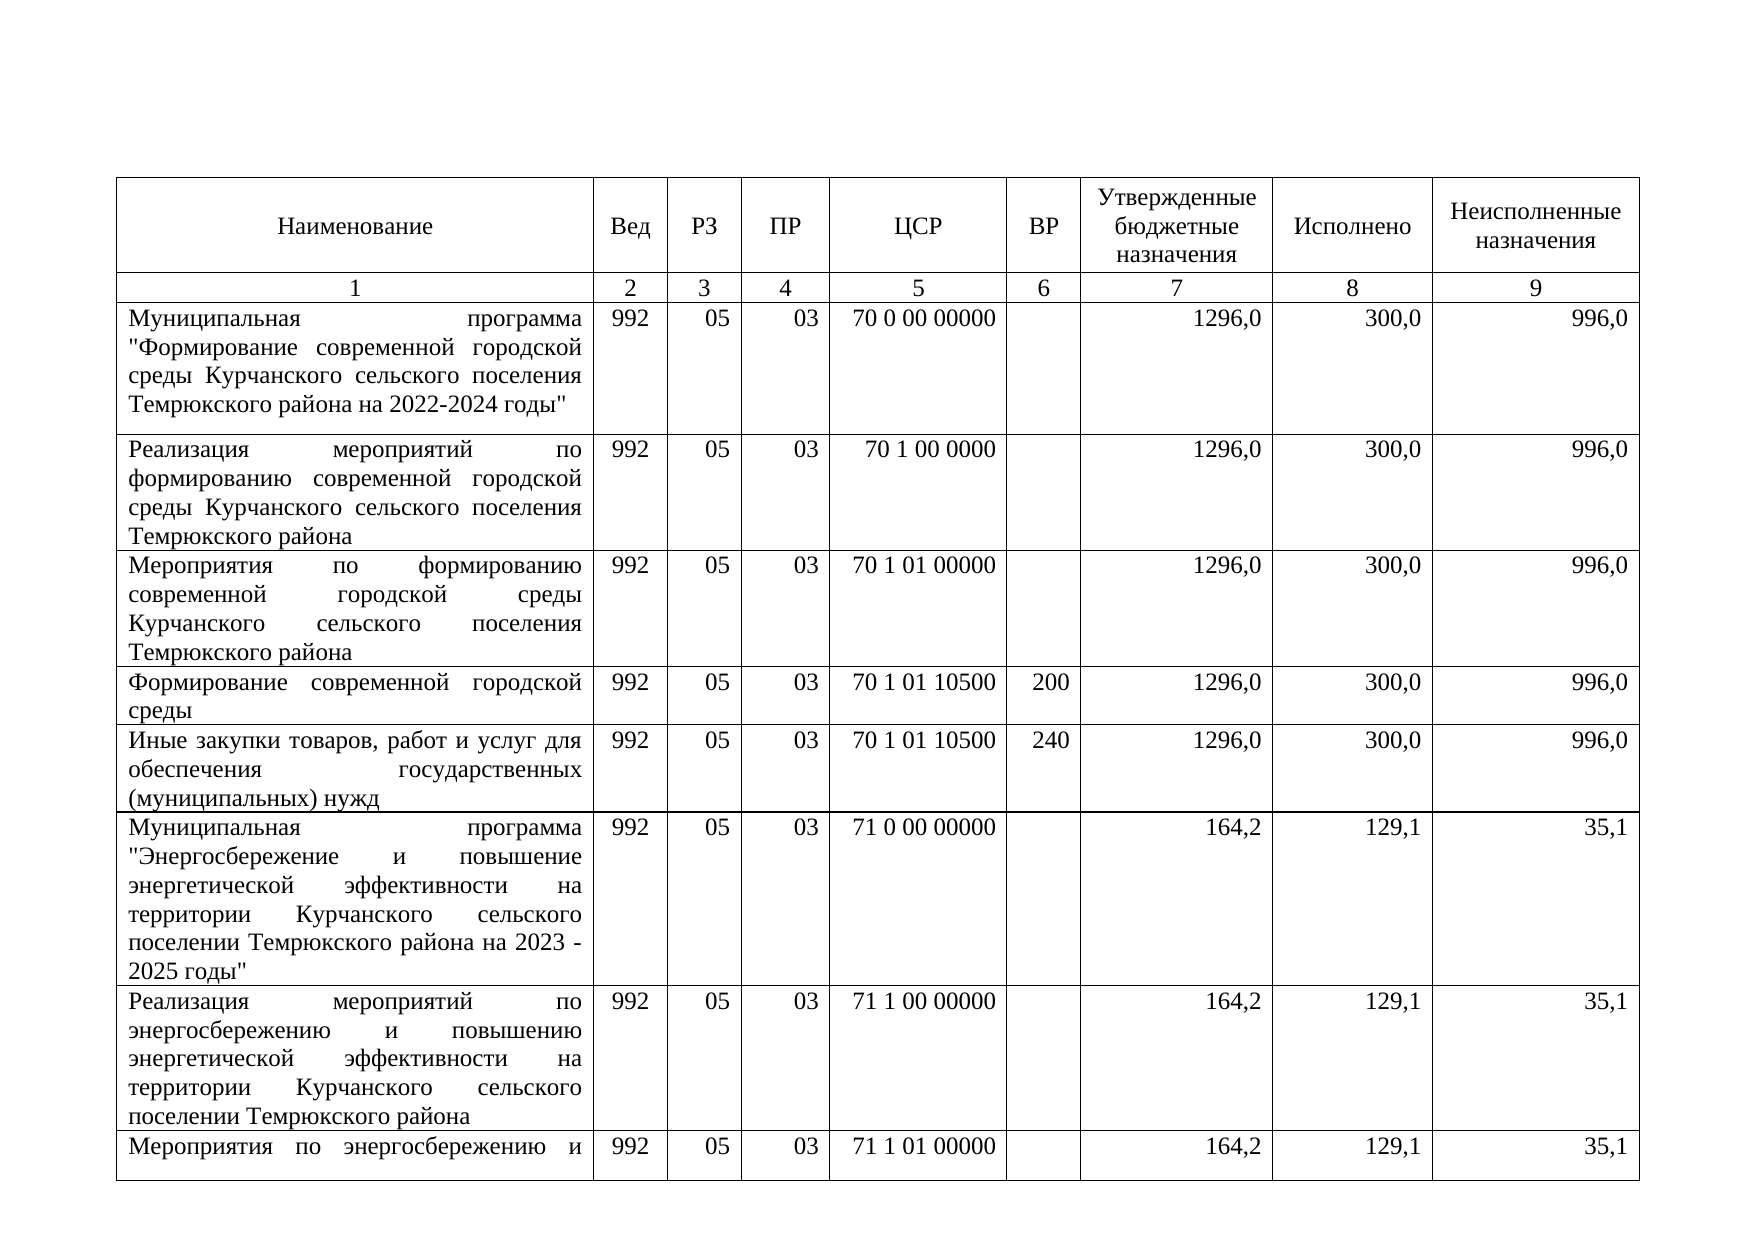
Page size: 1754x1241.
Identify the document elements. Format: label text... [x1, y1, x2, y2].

table_cell 9 [1433, 273, 1639, 302]
table_cell 200 [1007, 667, 1080, 724]
table_cell [1007, 551, 1080, 666]
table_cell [117, 1131, 593, 1180]
table_cell 70 1 00 0000 [830, 435, 1006, 549]
table_cell 5 [830, 273, 1006, 302]
table_cell 992 [594, 725, 667, 811]
table_cell 300,0 [1273, 303, 1432, 433]
table_cell Мероприятия по формированию современной городской среды Курчанского сельского поселения Темрюкского района [117, 551, 593, 666]
table_cell 129,1 [1273, 986, 1432, 1130]
table_cell 300,0 [1273, 435, 1432, 549]
table_cell 03 [742, 1131, 829, 1180]
table_cell 71 1 01 00000 [830, 1131, 1006, 1180]
table_cell Реализация мероприятий по формированию современной городской среды Курчанского сельского поселения Темрюкского района [117, 435, 593, 549]
table_cell 992 [594, 435, 667, 549]
table_cell 35,1 [1433, 813, 1639, 985]
table_cell 164,2 [1081, 986, 1272, 1130]
table_cell 03 [742, 435, 829, 549]
table_cell 05 [668, 986, 741, 1130]
table_cell 996,0 [1433, 435, 1639, 549]
table_cell 1296,0 [1081, 551, 1272, 666]
table_cell 05 [668, 551, 741, 666]
table_cell 35,1 [1433, 986, 1639, 1130]
table_cell 03 [742, 303, 829, 433]
table_cell 1296,0 [1081, 667, 1272, 724]
table_cell 8 [1273, 273, 1432, 302]
table_cell 1296,0 [1081, 435, 1272, 549]
table_cell 240 [1007, 725, 1080, 811]
table_cell [1007, 303, 1080, 433]
table_cell 05 [668, 813, 741, 985]
table_cell 05 [668, 725, 741, 811]
table_cell 70 1 01 10500 [830, 667, 1006, 724]
table_cell 03 [742, 986, 829, 1130]
table_cell Муниципальная программа "Энергосбережение и повышение энергетической эффективности на территории Курчанского сельского поселении Темрюкского района на 2023 - 2025 годы" [117, 813, 593, 985]
table_cell 992 [594, 303, 667, 433]
table_cell 6 [1007, 273, 1080, 302]
table_header Вед [594, 178, 667, 272]
table_cell 996,0 [1433, 667, 1639, 724]
table_cell 70 0 00 00000 [830, 303, 1006, 433]
table_cell 4 [742, 273, 829, 302]
table_cell 71 0 00 00000 [830, 813, 1006, 985]
table_cell 1 [117, 273, 593, 302]
table_header Утвержденные бюджетные назначения [1081, 178, 1272, 272]
table_cell 35,1 [1433, 1131, 1639, 1180]
table_cell Формирование современной городской среды [117, 667, 593, 724]
table_cell 300,0 [1273, 551, 1432, 666]
table_cell 992 [594, 667, 667, 724]
table_cell 05 [668, 1131, 741, 1180]
table_cell 3 [668, 273, 741, 302]
table_cell 71 1 00 00000 [830, 986, 1006, 1130]
table_cell 992 [594, 1131, 667, 1180]
table_cell 2 [594, 273, 667, 302]
table_cell [1007, 1131, 1080, 1180]
table_cell [1007, 813, 1080, 985]
table_cell 164,2 [1081, 1131, 1272, 1180]
table_cell 05 [668, 435, 741, 549]
table_cell 05 [668, 667, 741, 724]
table_cell 03 [742, 725, 829, 811]
table_cell [1007, 435, 1080, 549]
table_cell 996,0 [1433, 303, 1639, 433]
table_cell 05 [668, 303, 741, 433]
table_cell 992 [594, 986, 667, 1130]
table_cell 1296,0 [1081, 303, 1272, 433]
table_cell [1007, 986, 1080, 1130]
table_cell Реализация мероприятий по энергосбережению и повышению энергетической эффективности на территории Курчанского сельского поселении Темрюкского района [117, 986, 593, 1130]
table_header ПР [742, 178, 829, 272]
table_header ВР [1007, 178, 1080, 272]
table_header ЦСР [830, 178, 1006, 272]
table_cell 1296,0 [1081, 725, 1272, 811]
table_cell 7 [1081, 273, 1272, 302]
table_cell 992 [594, 551, 667, 666]
table_cell 03 [742, 551, 829, 666]
table_cell 996,0 [1433, 725, 1639, 811]
table_header Исполнено [1273, 178, 1432, 272]
table_cell 129,1 [1273, 1131, 1432, 1180]
table_cell 70 1 01 00000 [830, 551, 1006, 666]
table_cell 300,0 [1273, 725, 1432, 811]
table_cell 129,1 [1273, 813, 1432, 985]
table_cell Иные закупки товаров, работ и услуг для обеспечения государственных (муниципальных) нужд [117, 725, 593, 811]
table_cell Муниципальная программа "Формирование современной городской среды Курчанского сельского поселения Темрюкского района на 2022-2024 годы" [117, 303, 593, 433]
table_cell 03 [742, 813, 829, 985]
table_header Неисполненные назначения [1433, 178, 1639, 272]
table_cell 996,0 [1433, 551, 1639, 666]
table_cell 300,0 [1273, 667, 1432, 724]
table_cell 992 [594, 813, 667, 985]
table_header Наименование [117, 178, 593, 272]
table_header РЗ [668, 178, 741, 272]
table_cell 03 [742, 667, 829, 724]
table_cell 164,2 [1081, 813, 1272, 985]
table_cell 70 1 01 10500 [830, 725, 1006, 811]
